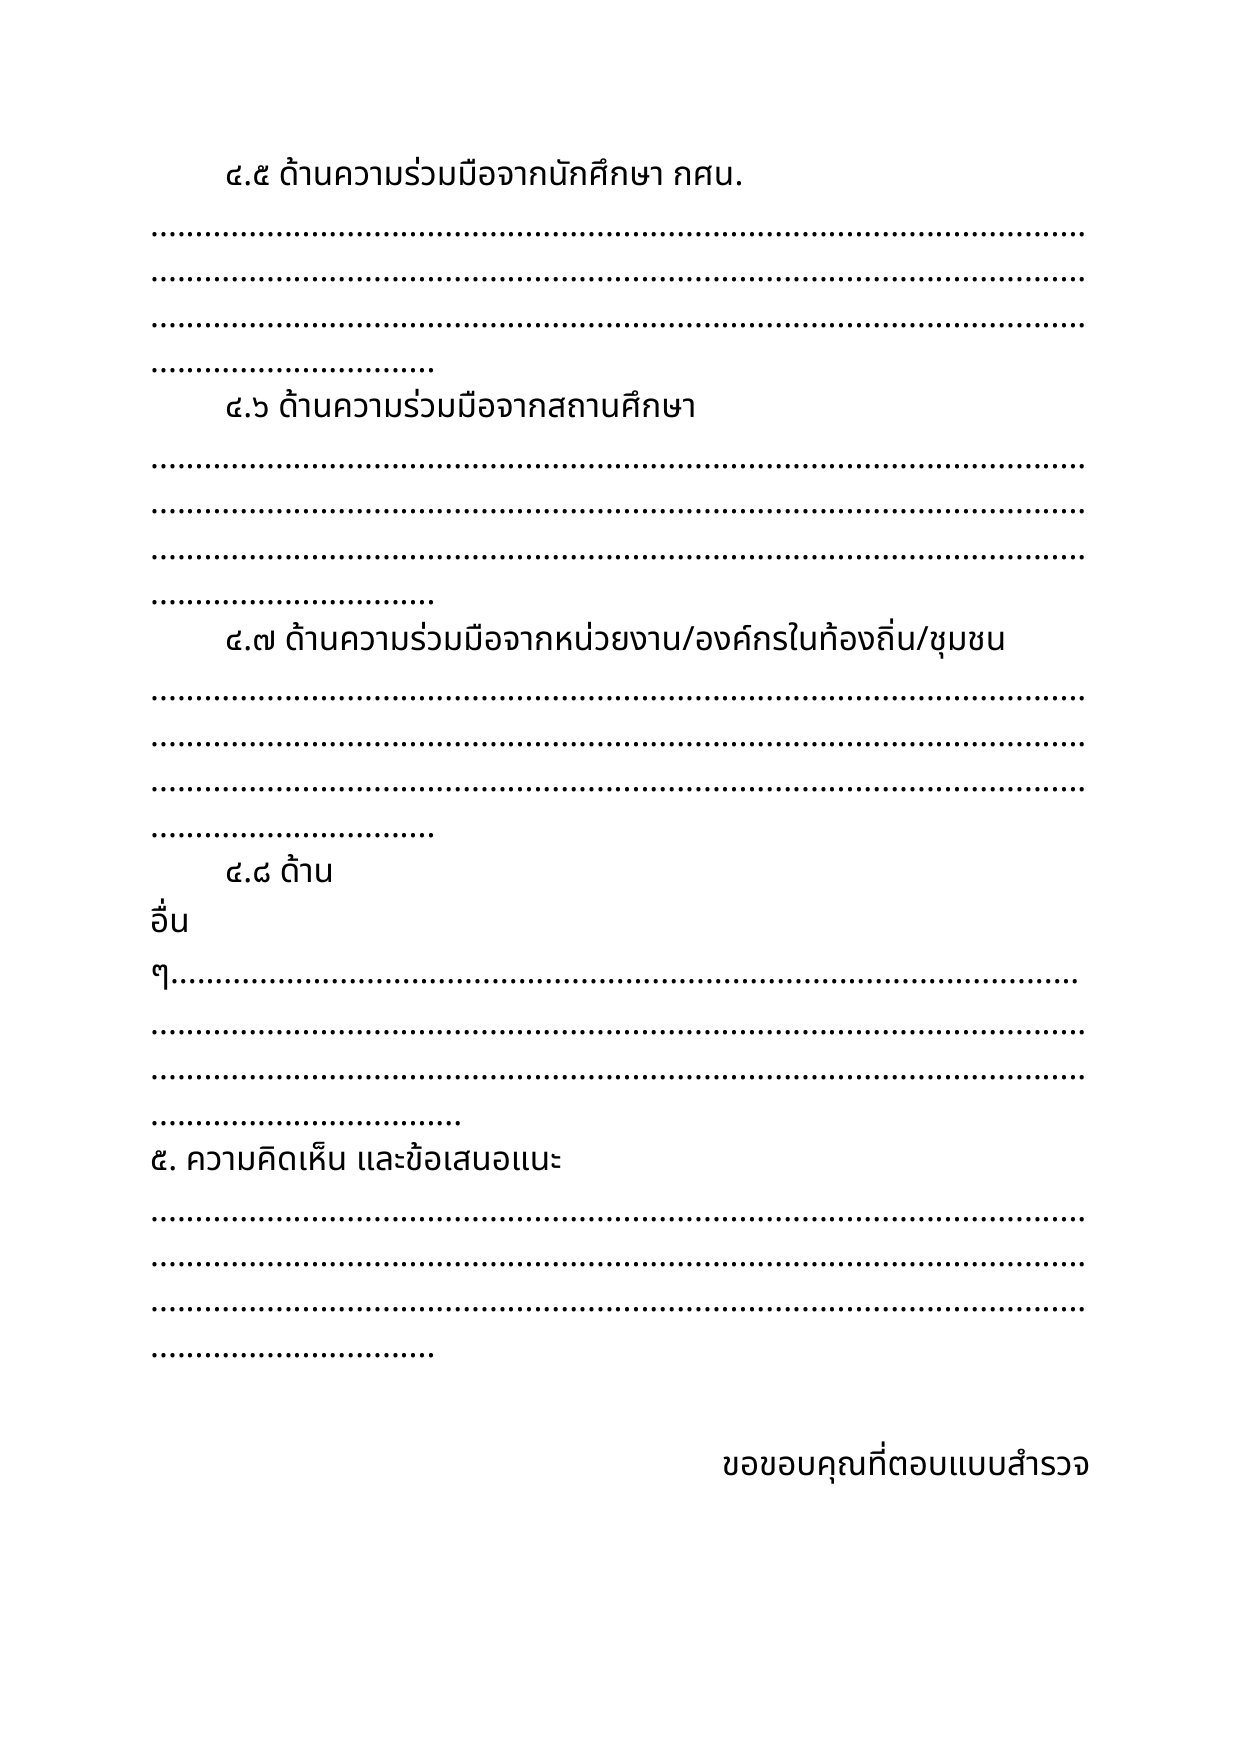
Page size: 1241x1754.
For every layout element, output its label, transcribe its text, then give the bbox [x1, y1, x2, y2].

text ๕. ความคิดเห็น และข้อเสนอแนะ [150, 1135, 1090, 1185]
text ๔.๗ ด้านความร่วมมือจากหน่วยงาน/องค์กรในท้องถิ่น/ชุมชน [150, 614, 1090, 665]
text ๔.๕ ด้านความร่วมมือจากนักศึกษา กศน. [150, 150, 1090, 201]
text ๔.๖ ด้านความร่วมมือจากสถานศึกษา [150, 382, 1090, 433]
text ๔.๘ ด้านอื่นๆ........................................................................................................................................................................................................................................................................................................................................................... [150, 847, 1090, 1135]
text ขอขอบคุณที่ตอบแบบสำรวจ [150, 1440, 1090, 1491]
